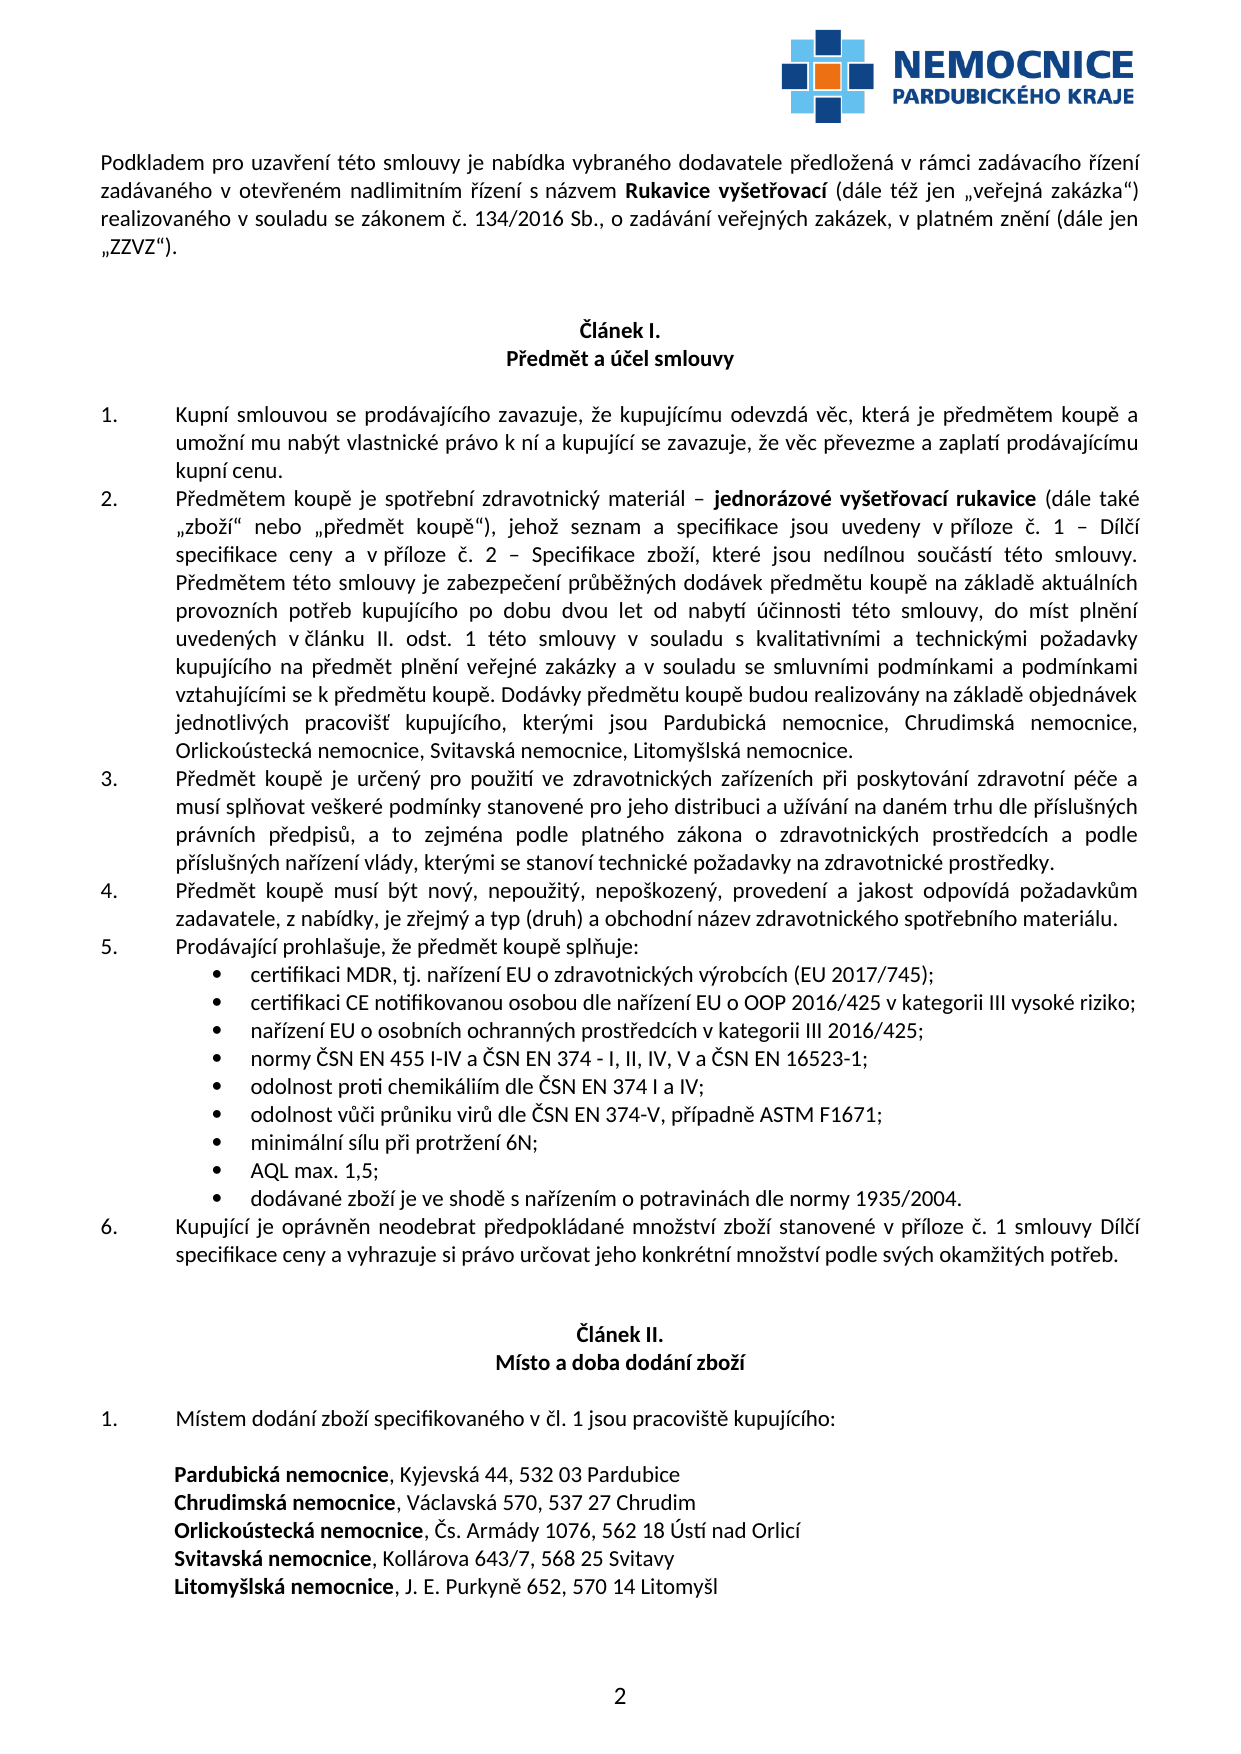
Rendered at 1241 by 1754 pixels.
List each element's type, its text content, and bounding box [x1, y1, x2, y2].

list Předmět koupě je určený pro použití ve zdravotnických zařízeních při poskytování zdravotní péče a musí splňovat veškeré podmínky stanovené pro jeho distribuci a užívání na daném trhu dle příslušných právních předpisů, a to zejména podle platného zákona o zdravotnických prostředcích a podle příslušných nařízení vlády, kterými se stanoví technické požadavky na zdravotnické prostředky. [100, 764, 1140, 876]
title Článek II. [100, 1320, 1140, 1348]
text Podkladem pro uzavření této smlouvy je nabídka vybraného dodavatele předložená v rámci zadávacího řízení zadávaného v otevřeném nadlimitním řízení s názvem Rukavice vyšetřovací (dále též jen „veřejná zakázka“) realizovaného v souladu se zákonem č. 134/2016 Sb., o zadávání veřejných zakázek, v platném znění (dále jen „ZZVZ“). [100, 148, 1140, 260]
title Článek I. [100, 316, 1140, 344]
list nařízení EU o osobních ochranných prostředcích v kategorii III 2016/425; [213, 1016, 1140, 1044]
text Pardubická nemocnice, Kyjevská 44, 532 03 Pardubice [100, 1460, 1140, 1488]
list odolnost vůči průniku virů dle ČSN EN 374-V, případně ASTM F1671; [213, 1100, 1140, 1128]
list Předmět koupě musí být nový, nepoužitý, nepoškozený, provedení a jakost odpovídá požadavkům zadavatele, z nabídky, je zřejmý a typ (druh) a obchodní název zdravotnického spotřebního materiálu. [100, 876, 1140, 932]
list Kupující je oprávněn neodebrat předpokládané množství zboží stanovené v příloze č. 1 smlouvy Dílčí specifikace ceny a vyhrazuje si právo určovat jeho konkrétní množství podle svých okamžitých potřeb. [100, 1212, 1140, 1268]
list dodávané zboží je ve shodě s nařízením o potravinách dle normy 1935/2004. [213, 1184, 1140, 1212]
text Orlickoústecká nemocnice, Čs. Armády 1076, 562 18 Ústí nad Orlicí [100, 1516, 1140, 1544]
list Předmětem koupě je spotřební zdravotnický materiál – jednorázové vyšetřovací rukavice (dále také „zboží“ nebo „předmět koupě“), jehož seznam a specifikace jsou uvedeny v příloze č. 1 – Dílčí specifikace ceny a v příloze č. 2 – Specifikace zboží, které jsou nedílnou součástí této smlouvy. Předmětem této smlouvy je zabezpečení průběžných dodávek předmětu koupě na základě aktuálních provozních potřeb kupujícího po dobu dvou let od nabytí účinnosti této smlouvy, do míst plnění uvedených v článku II. odst. 1 této smlouvy v souladu s kvalitativními a technickými požadavky kupujícího na předmět plnění veřejné zakázky a v souladu se smluvními podmínkami a podmínkami vztahujícími se k předmětu koupě. Dodávky předmětu koupě budou realizovány na základě objednávek jednotlivých pracovišť kupujícího, kterými jsou Pardubická nemocnice, Chrudimská nemocnice, Orlickoústecká nemocnice, Svitavská nemocnice, Litomyšlská nemocnice. [100, 484, 1140, 764]
list Kupní smlouvou se prodávajícího zavazuje, že kupujícímu odevzdá věc, která je předmětem koupě a umožní mu nabýt vlastnické právo k ní a kupující se zavazuje, že věc převezme a zaplatí prodávajícímu kupní cenu. [100, 400, 1140, 484]
list certifikaci CE notifikovanou osobou dle nařízení EU o OOP 2016/425 v kategorii III vysoké riziko; [213, 988, 1140, 1016]
text Svitavská nemocnice, Kollárova 643/7, 568 25 Svitavy [100, 1544, 1140, 1572]
list minimální sílu při protržení 6N; [213, 1128, 1140, 1156]
list Prodávající prohlašuje, že předmět koupě splňuje: [100, 932, 1140, 960]
text Chrudimská nemocnice, Václavská 570, 537 27 Chrudim [100, 1488, 1140, 1516]
title Předmět a účel smlouvy [100, 344, 1140, 372]
title Místo a doba dodání zboží [100, 1348, 1140, 1376]
list AQL max. 1,5; [213, 1156, 1140, 1184]
list odolnost proti chemikáliím dle ČSN EN 374 I a IV; [213, 1072, 1140, 1100]
list certifikaci MDR, tj. nařízení EU o zdravotnických výrobcích (EU 2017/745); [213, 960, 1140, 988]
text Litomyšlská nemocnice, J. E. Purkyně 652, 570 14 Litomyšl [100, 1572, 1140, 1600]
list Místem dodání zboží specifikovaného v čl. 1 jsou pracoviště kupujícího: [100, 1404, 1140, 1432]
list normy ČSN EN 455 I-IV a ČSN EN 374 - I, II, IV, V a ČSN EN 16523-1; [213, 1044, 1140, 1072]
picture [780, 28, 1134, 124]
